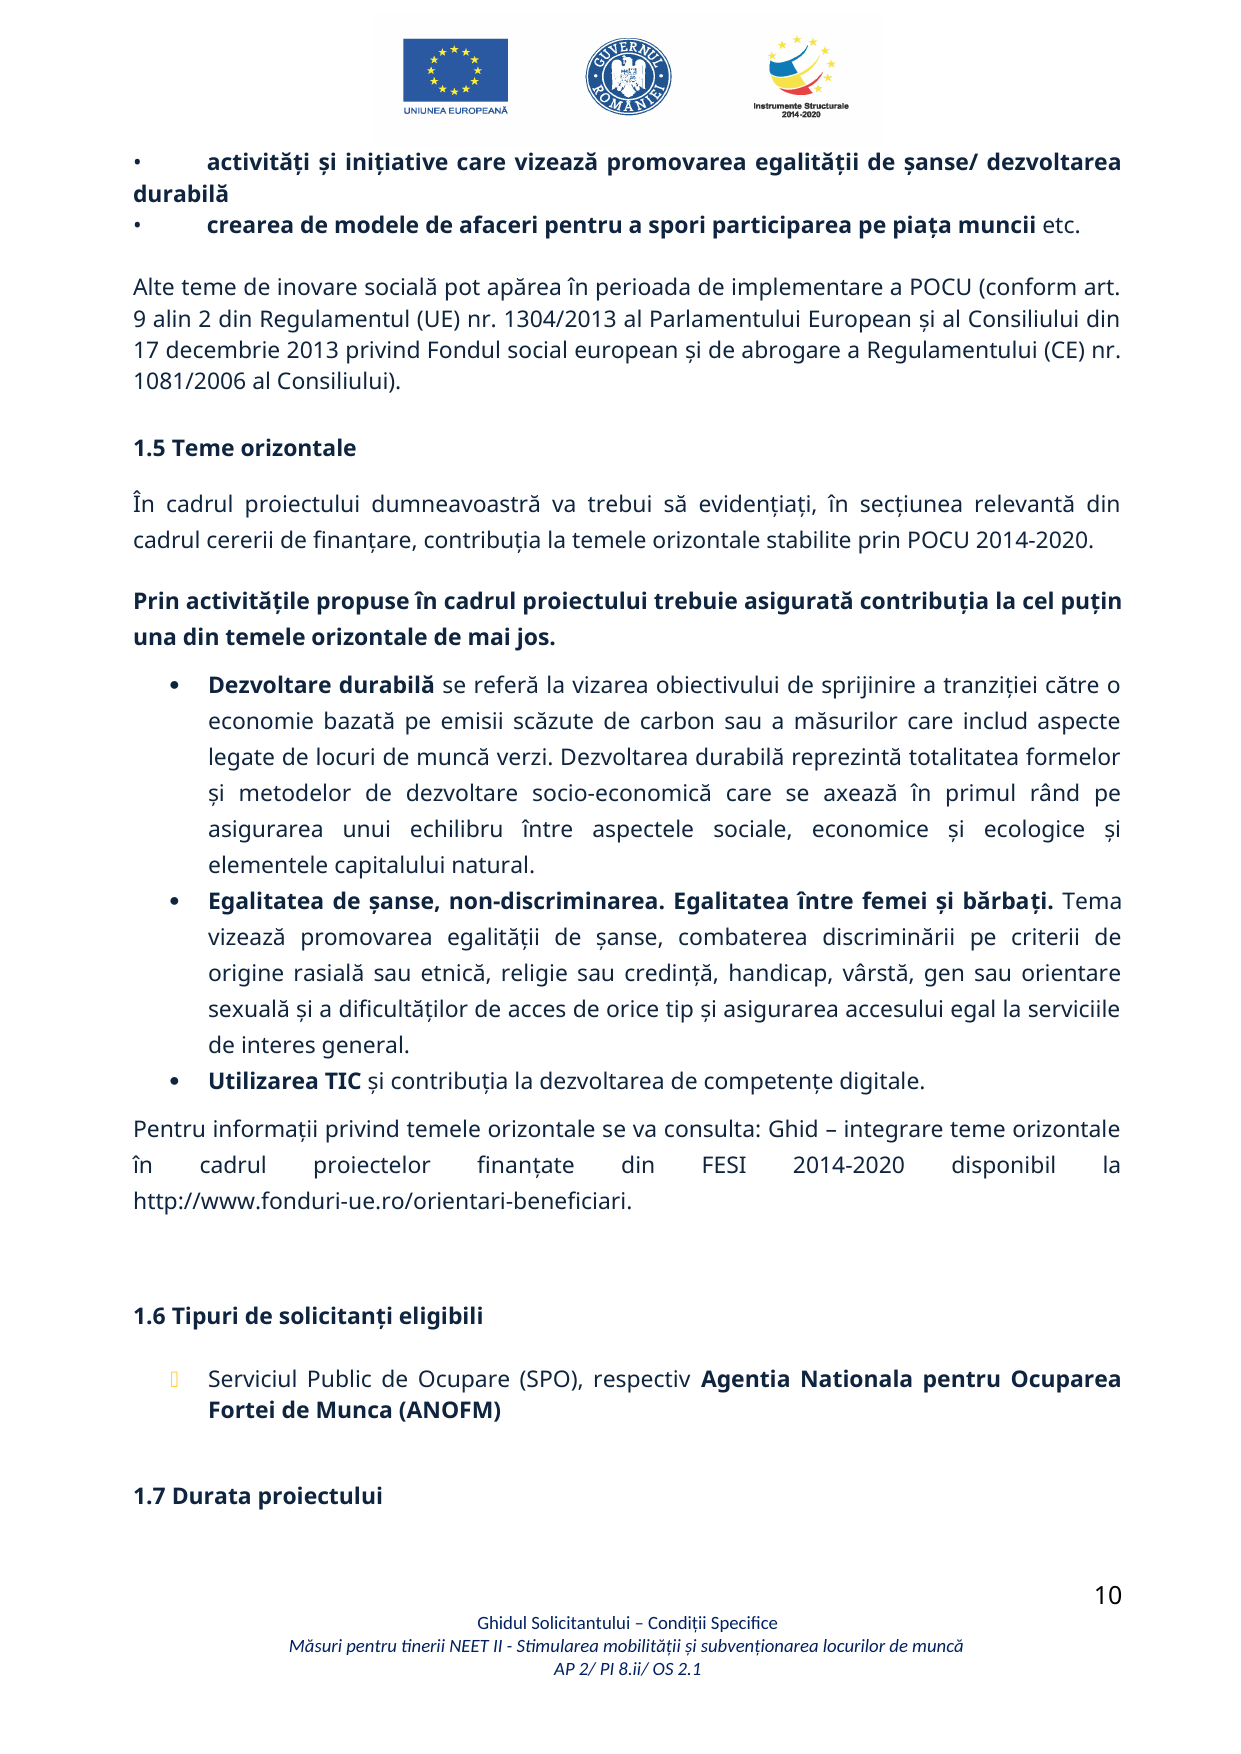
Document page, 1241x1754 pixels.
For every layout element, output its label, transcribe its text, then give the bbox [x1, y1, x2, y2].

list Serviciul Public de Ocupare (SPO), respectiv Agentia Nationala pentru Ocuparea Fortei de Munca (ANOFM) [170, 1362, 1122, 1425]
list Egalitatea de șanse, non-discriminarea. Egalitatea între femei și bărbați. Tema vizează promovarea egalității de șanse, combaterea discriminării pe criterii de origine rasială sau etnică, religie sau credință, handicap, vârstă, gen sau orientare sexuală și a dificultăților de acces de orice tip și asigurarea accesului egal la serviciile de interes general. [170, 885, 1122, 1060]
list Dezvoltare durabilă se referă la vizarea obiectivului de sprijinire a tranziției către o economie bazată pe emisii scăzute de carbon sau a măsurilor care includ aspecte legate de locuri de muncă verzi. Dezvoltarea durabilă reprezintă totalitatea formelor și metodelor de dezvoltare socio-economică care se axează în primul rând pe asigurarea unui echilibru între aspectele sociale, economice și ecologice și elementele capitalului natural. [170, 669, 1122, 880]
list Utilizarea TIC și contribuția la dezvoltarea de competențe digitale. [170, 1064, 1122, 1096]
picture [373, 14, 883, 147]
text • activități și inițiative care vizează promovarea egalității de șanse/ dezvoltarea durabilă [133, 146, 1122, 209]
text Prin activitățile propuse în cadrul proiectului trebuie asigurată contribuția la cel puțin una din temele orizontale de mai jos. [133, 585, 1122, 652]
subtitle 1.7 Durata proiectului [133, 1480, 1122, 1511]
text Pentru informații privind temele orizontale se va consulta: Ghid – integrare teme orizontale în cadrul proiectelor finanţate din FESI 2014-2020 disponibil la http://www.fonduri-ue.ro/orientari-beneficiari. [133, 1113, 1122, 1216]
text Alte teme de inovare socială pot apărea în perioada de implementare a POCU (conform art. 9 alin 2 din Regulamentul (UE) nr. 1304/2013 al Parlamentului European și al Consiliului din 17 decembrie 2013 privind Fondul social european și de abrogare a Regulamentului (CE) nr. 1081/2006 al Consiliului). [133, 271, 1122, 396]
text • crearea de modele de afaceri pentru a spori participarea pe piața muncii etc. [133, 209, 1122, 240]
subtitle 1.6 Tipuri de solicitanți eligibili [133, 1300, 1122, 1331]
text În cadrul proiectului dumneavoastră va trebui să evidențiați, în secțiunea relevantă din cadrul cererii de finanțare, contribuția la temele orizontale stabilite prin POCU 2014-2020. [133, 488, 1122, 555]
subtitle 1.5 Teme orizontale [133, 432, 1122, 463]
